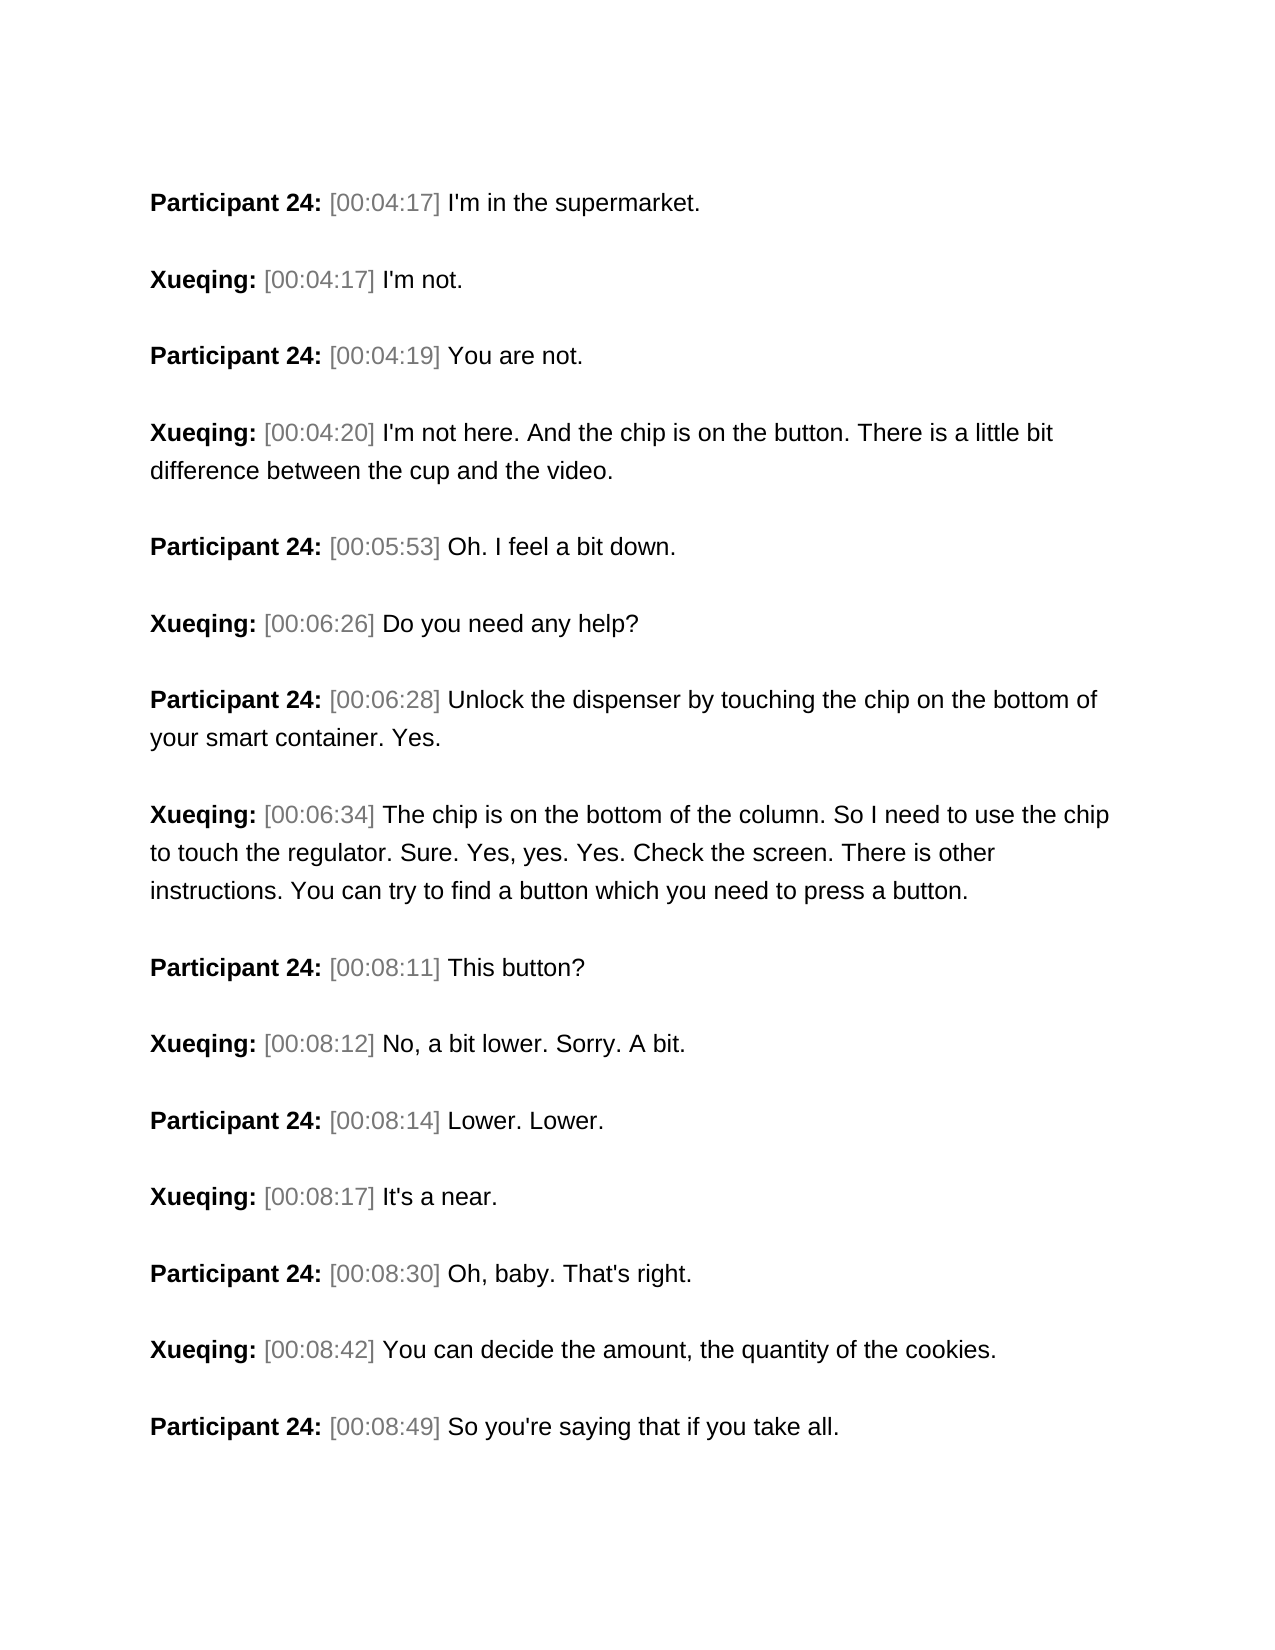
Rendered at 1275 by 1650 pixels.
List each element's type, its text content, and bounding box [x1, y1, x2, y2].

text Participant 24: [00:08:14] Lower. Lower. [150, 1106, 1125, 1134]
text Xueqing: [00:08:12] No, a bit lower. Sorry. A bit. [150, 1029, 1125, 1058]
text Xueqing: [00:06:34] The chip is on the bottom of the column. So I need to use the chip to touch the regulator. Sure. Yes, yes. Yes. Check the screen. There is other instructions. You can try to find a button which you need to press a button. [150, 800, 1125, 905]
text Participant 24: [00:08:11] This button? [150, 953, 1125, 982]
text Xueqing: [00:08:17] It's a near. [150, 1182, 1125, 1211]
text Participant 24: [00:04:17] I'm in the supermarket. [150, 188, 1125, 217]
text Xueqing: [00:04:20] I'm not here. And the chip is on the button. There is a little bit difference between the cup and the video. [150, 418, 1125, 484]
text Participant 24: [00:08:49] So you're saying that if you take all. [150, 1412, 1125, 1440]
text Participant 24: [00:08:30] Oh, baby. That's right. [150, 1259, 1125, 1287]
text Xueqing: [00:04:17] I'm not. [150, 265, 1125, 293]
text Participant 24: [00:06:28] Unlock the dispenser by touching the chip on the bottom of your smart container. Yes. [150, 685, 1125, 752]
text Xueqing: [00:08:42] You can decide the amount, the quantity of the cookies. [150, 1335, 1125, 1364]
text Participant 24: [00:05:53] Oh. I feel a bit down. [150, 532, 1125, 561]
text Xueqing: [00:06:26] Do you need any help? [150, 609, 1125, 637]
text Participant 24: [00:04:19] You are not. [150, 341, 1125, 370]
